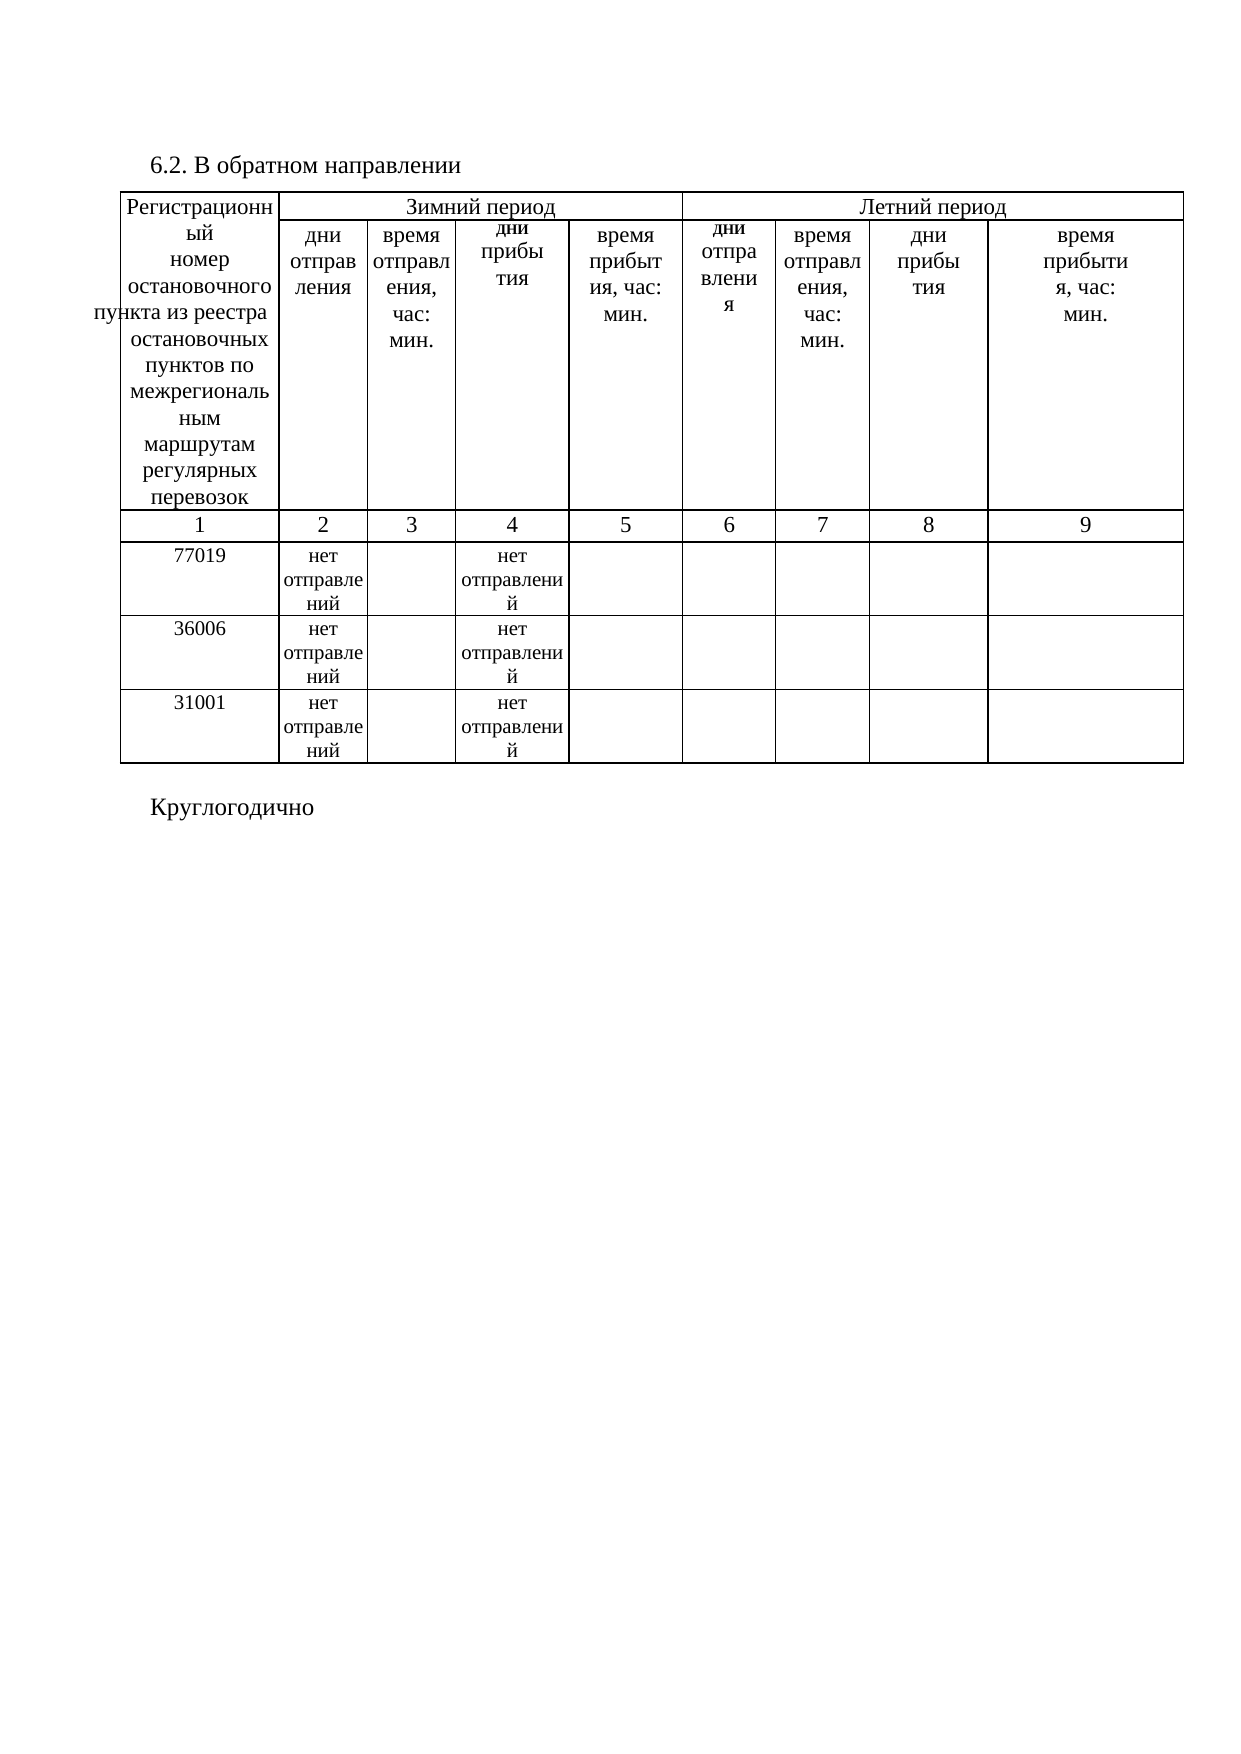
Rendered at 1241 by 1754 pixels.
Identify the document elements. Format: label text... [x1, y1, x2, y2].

table_cell [776, 543, 869, 615]
table_cell [368, 616, 455, 688]
table_cell время прибыти я, час: мин. [989, 221, 1183, 509]
table_cell 4 [456, 511, 568, 541]
table_cell ДНИ отпра влени я [683, 221, 775, 509]
table_cell [570, 690, 682, 762]
table_cell 6 [683, 511, 775, 541]
table_cell 1 [121, 511, 278, 541]
table_cell [989, 616, 1183, 688]
table_cell 36006 [121, 616, 278, 688]
table_cell [870, 690, 987, 762]
table_cell нет отправлений [280, 543, 367, 615]
table_cell время отправл ения, час: мин. [776, 221, 869, 509]
table_cell [683, 543, 775, 615]
text Круглогодично [150, 792, 1090, 821]
table_cell [870, 543, 987, 615]
table_cell 9 [989, 511, 1183, 541]
table_cell [570, 543, 682, 615]
table_cell нет отправлений [456, 616, 568, 688]
table_cell 3 [368, 511, 455, 541]
table_header Зимний период [280, 193, 682, 219]
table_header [121, 193, 278, 509]
table_header Летний период [683, 193, 1183, 219]
table_cell [570, 616, 682, 688]
table_cell 31001 [121, 690, 278, 762]
table_cell [776, 616, 869, 688]
table_cell [989, 543, 1183, 615]
table_cell [683, 690, 775, 762]
table_cell [776, 690, 869, 762]
table_cell нет отправлений [456, 543, 568, 615]
table_cell [368, 690, 455, 762]
table_cell нет отправлений [456, 690, 568, 762]
table_cell 77019 [121, 543, 278, 615]
table_cell ДНИ прибы тия [456, 221, 568, 509]
text 6.2. В обратном направлении [150, 150, 1090, 179]
table_cell дни прибы тия [870, 221, 987, 509]
table_cell время прибыт ия, час: мин. [570, 221, 682, 509]
table_cell 5 [570, 511, 682, 541]
table_cell нет отправлений [280, 616, 367, 688]
table_cell [368, 543, 455, 615]
table_cell [989, 690, 1183, 762]
table_cell нет отправлений [280, 690, 367, 762]
table_cell время отправл ения, час: мин. [368, 221, 455, 509]
table_cell 2 [280, 511, 367, 541]
table_cell 8 [870, 511, 987, 541]
table_cell дни отправ ления [280, 221, 367, 509]
table_cell 7 [776, 511, 869, 541]
table_cell [870, 616, 987, 688]
table_cell [683, 616, 775, 688]
